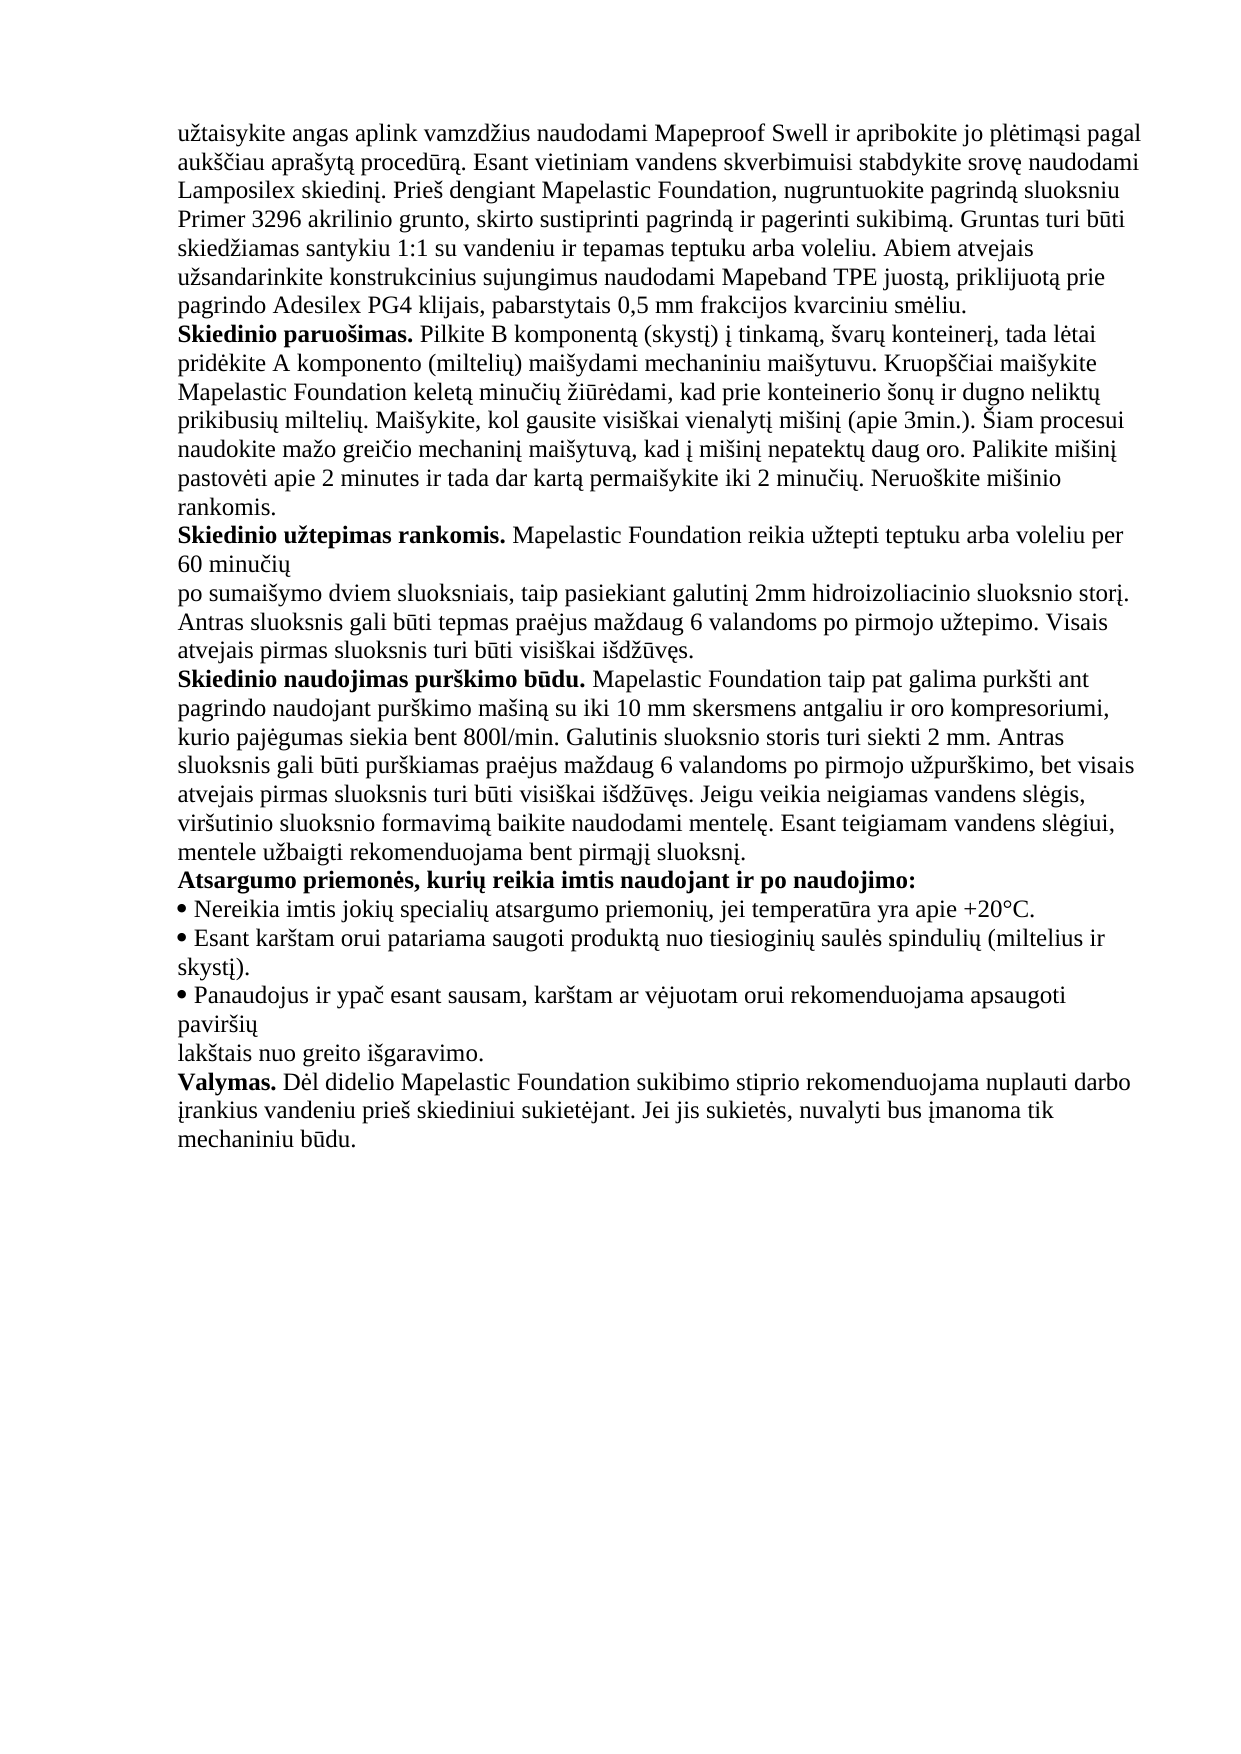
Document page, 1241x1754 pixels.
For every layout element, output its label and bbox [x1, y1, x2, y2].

text [177, 118, 1152, 1153]
